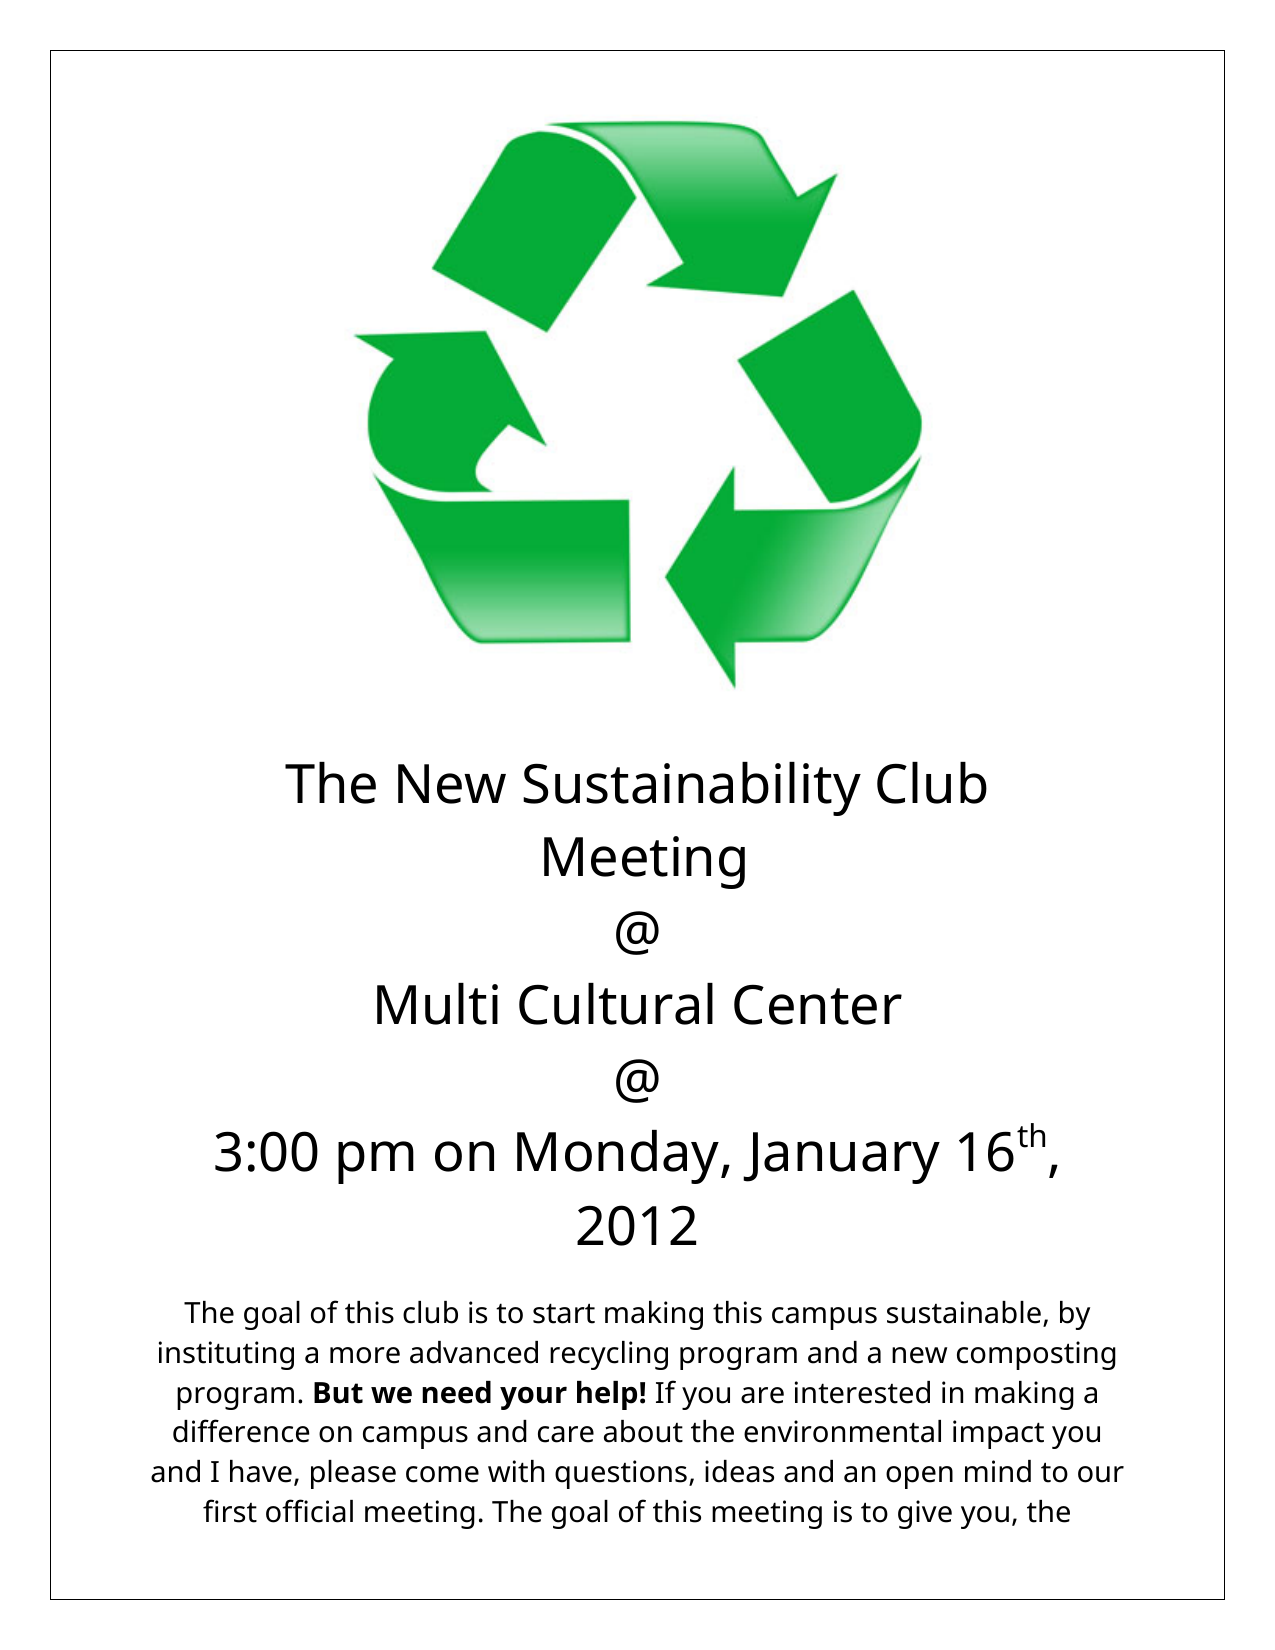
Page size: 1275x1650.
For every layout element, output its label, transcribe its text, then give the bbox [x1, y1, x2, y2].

text @ [150, 1040, 1125, 1114]
text @ [150, 893, 1125, 966]
picture [157, 65, 1118, 746]
text 3:00 pm on Monday, January 16th, 2012 [150, 1114, 1125, 1261]
text Multi Cultural Center [150, 966, 1125, 1040]
text Meeting [150, 819, 1125, 893]
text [150, 1293, 1125, 1531]
